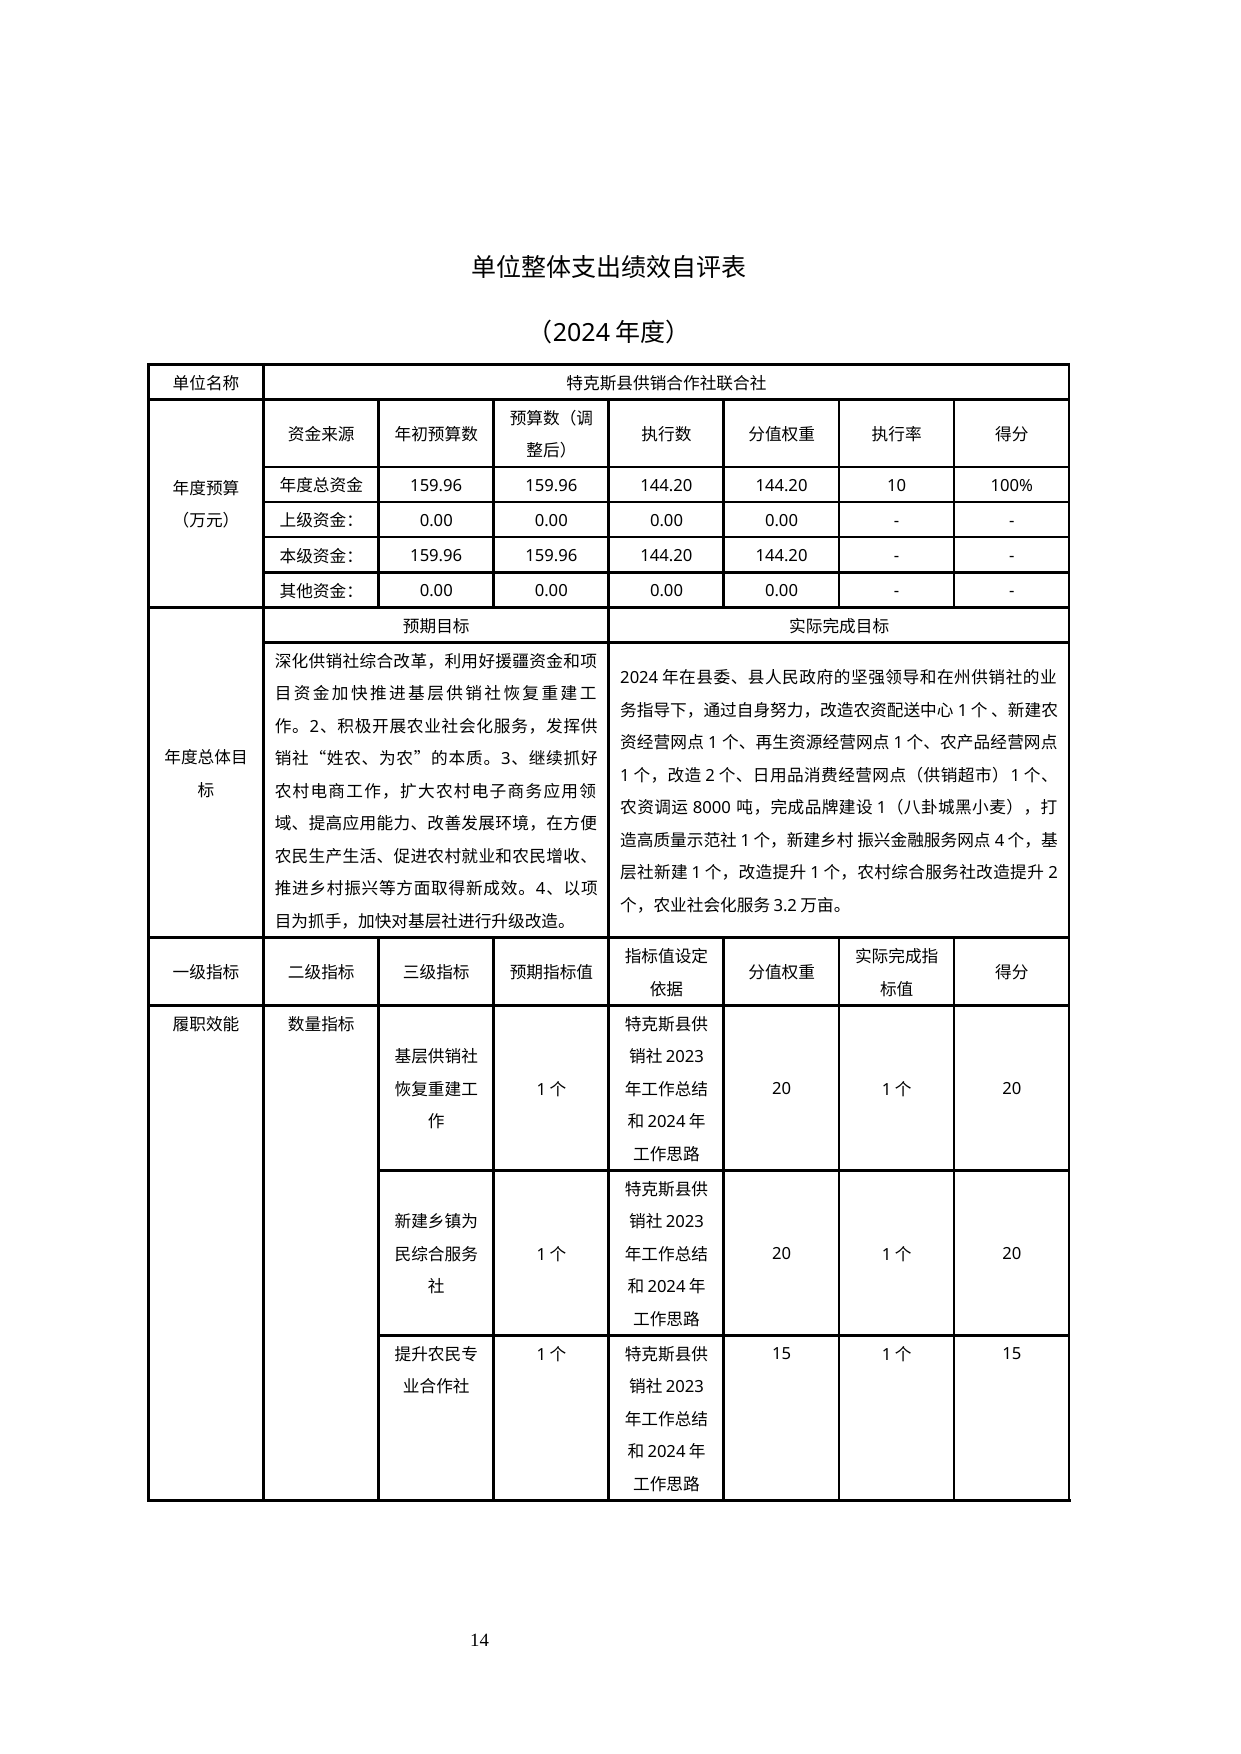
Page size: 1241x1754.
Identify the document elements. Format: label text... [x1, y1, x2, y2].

table_cell 年度总资金 [265, 468, 377, 501]
table_cell 基层供销社恢复重建工作 [380, 1007, 492, 1169]
table_cell 20 [955, 1007, 1068, 1169]
table_cell 159.96 [495, 468, 607, 501]
table_cell 年初预算数 [380, 401, 492, 466]
table_cell 100% [955, 468, 1068, 501]
table_cell 其他资金： [265, 574, 377, 606]
table_cell 1个 [840, 1172, 953, 1334]
table_cell 20 [725, 1172, 838, 1334]
table_cell - [955, 574, 1068, 606]
table_cell 144.20 [725, 468, 838, 501]
table_cell 年度预算（万元） [150, 401, 262, 606]
table_cell - [840, 503, 953, 536]
table_cell 159.96 [380, 538, 492, 571]
table_cell 144.20 [610, 538, 722, 571]
table_cell 分值权重 [725, 939, 838, 1004]
table_cell 一级指标 [150, 939, 262, 1004]
table_cell 15 [955, 1337, 1068, 1499]
table_cell 159.96 [495, 538, 607, 571]
table_cell 上级资金： [265, 503, 377, 536]
table_cell 深化供销社综合改革，利用好援疆资金和项目资金加快推进基层供销社恢复重建工作。2、积极开展农业社会化服务，发挥供销社“姓农、为农”的本质。3、继续抓好农村电商工作，扩大农村电子商务应用领域、提高应用能力、改善发展环境，在方便农民生产生活、促进农村就业和农民增收、推进乡村振兴等方面取得新成效。4、以项目为抓手，加快对基层社进行升级改造。 [265, 644, 607, 936]
table_cell 提升农民专业合作社 [380, 1337, 492, 1499]
table_cell 20 [725, 1007, 838, 1169]
table_cell 0.00 [495, 574, 607, 606]
table_cell 1个 [495, 1337, 607, 1499]
table_cell 1个 [495, 1172, 607, 1334]
table_header 单位整体支出绩效自评表 [148, 233, 1069, 298]
table_cell 预算数（调整后） [495, 401, 607, 466]
table_cell 实际完成目标 [610, 609, 1068, 641]
table_cell 预期目标 [265, 609, 607, 641]
table_cell 得分 [955, 939, 1068, 1004]
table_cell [610, 1337, 722, 1499]
table_cell 特克斯县供销社2023年工作总结和2024年工作思路 [610, 1007, 722, 1169]
table_cell 特克斯县供销合作社联合社 [265, 366, 1068, 398]
table_cell 二级指标 [265, 939, 377, 1004]
table_cell 144.20 [610, 468, 722, 501]
table_cell 预期指标值 [495, 939, 607, 1004]
table_cell 执行数 [610, 401, 722, 466]
table_cell 得分 [955, 401, 1068, 466]
table_cell 1个 [840, 1007, 953, 1169]
table_cell 指标值设定依据 [610, 939, 722, 1004]
table_cell 资金来源 [265, 401, 377, 466]
table_cell 0.00 [380, 574, 492, 606]
table_cell 履职效能 [150, 1007, 262, 1499]
table_cell 本级资金： [265, 538, 377, 571]
table_cell 实际完成指标值 [840, 939, 953, 1004]
table_cell 特克斯县供销社2023年工作总结和2024年工作思路 [610, 1172, 722, 1334]
table_cell 1个 [840, 1337, 953, 1499]
table_cell - [955, 538, 1068, 571]
table_cell 159.96 [380, 468, 492, 501]
table_cell （2024年度） [148, 298, 1069, 363]
table_cell 新建乡镇为民综合服务社 [380, 1172, 492, 1334]
table_cell 年度总体目标 [150, 609, 262, 936]
table_cell 三级指标 [380, 939, 492, 1004]
table_cell - [840, 538, 953, 571]
table_cell 10 [840, 468, 953, 501]
table_cell 执行率 [840, 401, 953, 466]
table_cell 0.00 [610, 503, 722, 536]
table_cell 0.00 [610, 574, 722, 606]
table_cell - [840, 574, 953, 606]
table_cell 1个 [495, 1007, 607, 1169]
table_cell 0.00 [380, 503, 492, 536]
table_cell 144.20 [725, 538, 838, 571]
table_cell 2024年在县委、县人民政府的坚强领导和在州供销社的业务指导下，通过自身努力，改造农资配送中心1个 、新建农资经营网点 1 个、再生资源经营网点1个、农产品经营网点1个，改造2个、日用品消费经营网点（供销超市）1个、农资调运 8000 吨，完成品牌建设1（八卦城黑小麦），打造高质量示范社1个，新建乡村 振兴金融服务网点4个，基层社新建1个，改造提升1个，农村综合服务社改造提升2个，农业社会化服务3.2万亩。 [610, 644, 1068, 936]
table_cell 数量指标 [265, 1007, 377, 1499]
table_cell 0.00 [725, 503, 838, 536]
table_cell - [955, 503, 1068, 536]
table_cell 15 [725, 1337, 838, 1499]
table_cell 0.00 [725, 574, 838, 606]
table_cell 20 [955, 1172, 1068, 1334]
table_cell 0.00 [495, 503, 607, 536]
table_cell 单位名称 [150, 366, 262, 398]
table_cell 分值权重 [725, 401, 838, 466]
